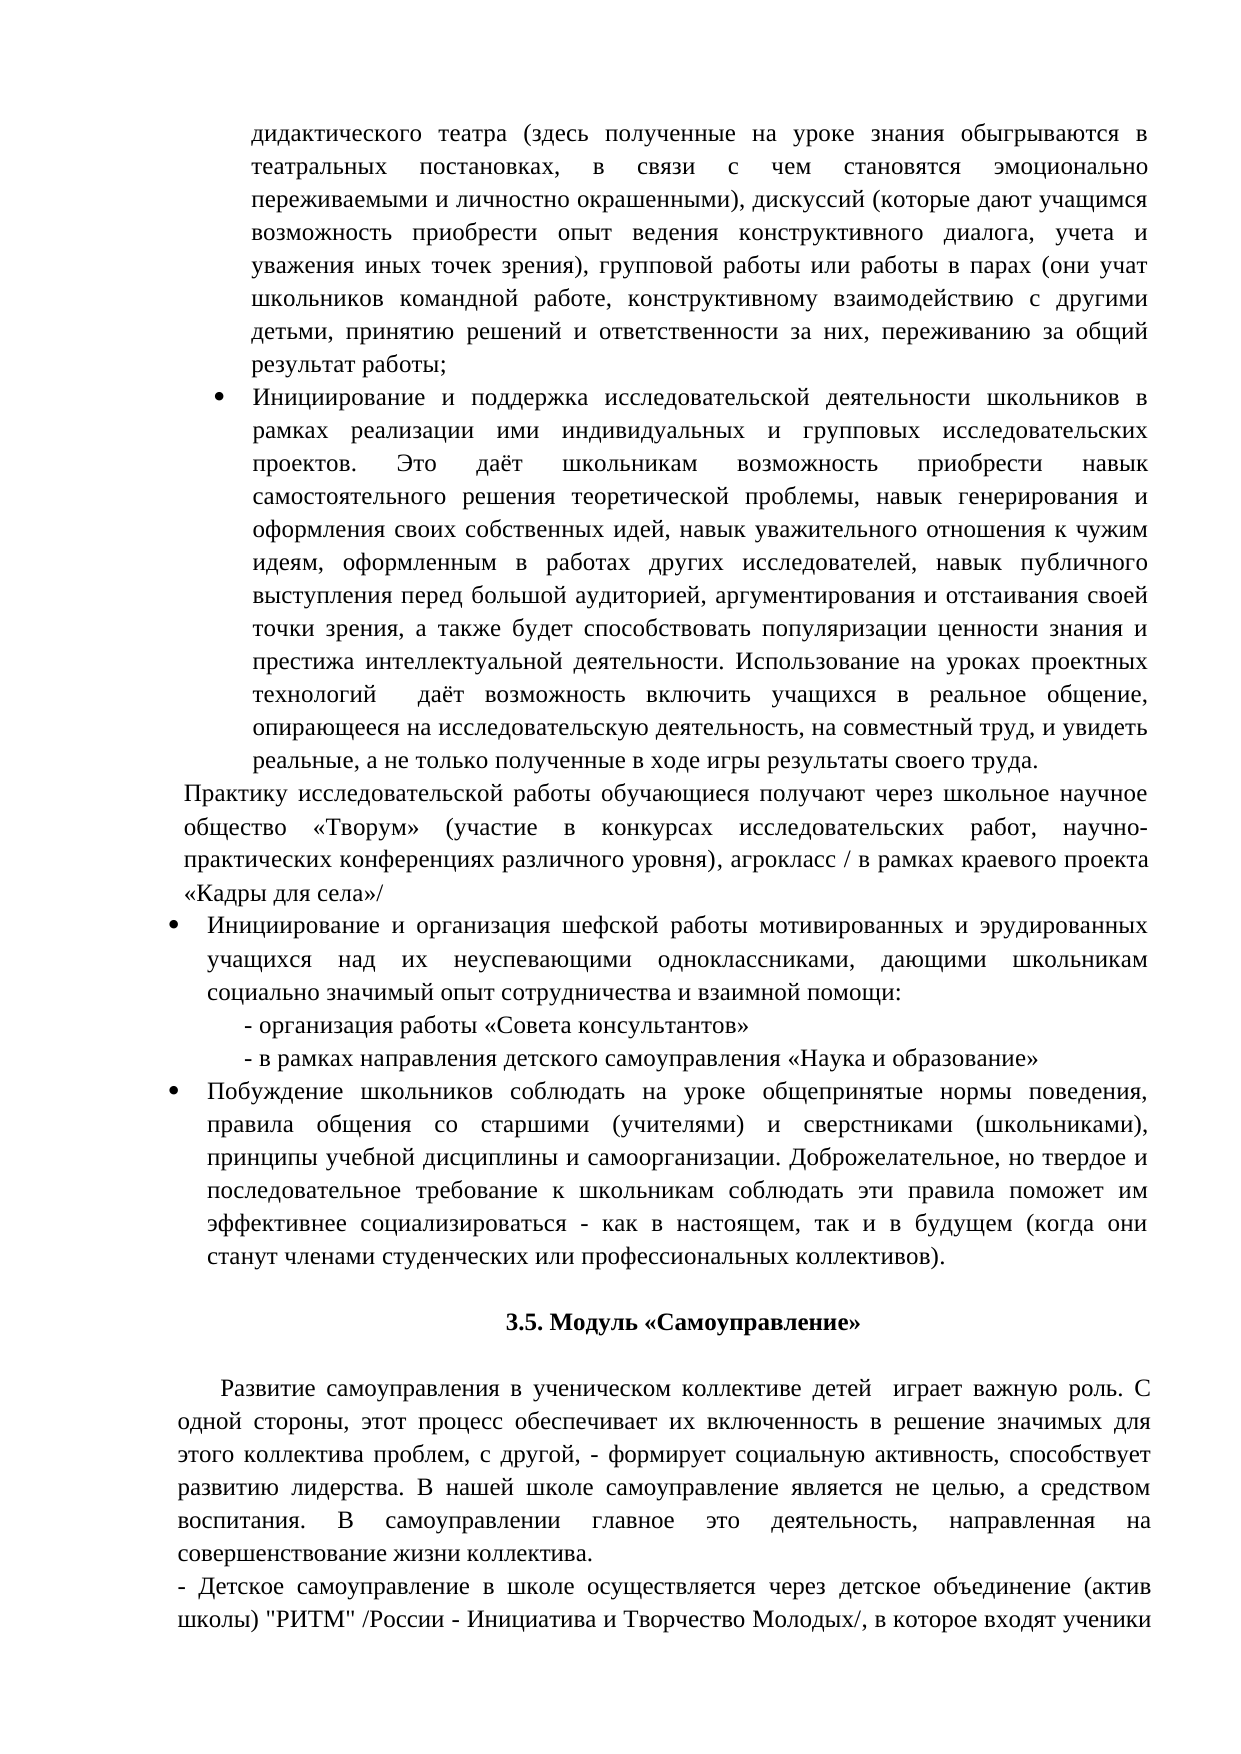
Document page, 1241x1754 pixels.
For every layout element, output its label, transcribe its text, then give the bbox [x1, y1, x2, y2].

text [177, 1571, 1152, 1633]
list Инициирование и организация шефской работы мотивированных и эрудированных учащихся над их неуспевающими одноклассниками, дающими школьникам социально значимый опыт сотрудничества и взаимной помощи: [169, 911, 1149, 1005]
text 3.5. Модуль «Самоуправление» [215, 1307, 1152, 1336]
text - организация работы «Совета консультантов» [244, 1010, 1149, 1038]
text - в рамках направления детского самоуправления «Наука и образование» [244, 1043, 1149, 1071]
text Развитие самоуправления в ученическом коллективе детей играет важную роль. С одной стороны, этот процесс обеспечивает их включенность в решение значимых для этого коллектива проблем, с другой, - формирует социальную активность, способствует развитию лидерства. В нашей школе самоуправление является не целью, а средством воспитания. В самоуправлении главное это деятельность, направленная на совершенствование жизни коллектива. [177, 1373, 1152, 1567]
list Инициирование и поддержка исследовательской деятельности школьников в рамках реализации ими индивидуальных и групповых исследовательских проектов. Это даёт школьникам возможность приобрести навык самостоятельного решения теоретической проблемы, навык генерирования и оформления своих собственных идей, навык уважительного отношения к чужим идеям, оформленным в работах других исследователей, навык публичного выступления перед большой аудиторией, аргументирования и отстаивания своей точки зрения, а также будет способствовать популяризации ценности знания и престижа интеллектуальной деятельности. Использование на уроках проектных технологий даёт возможность включить учащихся в реальное общение, опирающееся на исследовательскую деятельность, на совместный труд, и увидеть реальные, а не только полученные в ходе игры результаты своего труда. [215, 382, 1149, 774]
text Практику исследовательской работы обучающиеся получают через школьное научное общество «Творум» (участие в конкурсах исследовательских работ, научно-практических конференциях различного уровня), агрокласс / в рамках краевого проекта «Кадры для села»/ [183, 778, 1149, 906]
list Побуждение школьников соблюдать на уроке общепринятые нормы поведения, правила общения со старшими (учителями) и сверстниками (школьниками), принципы учебной дисциплины и самоорганизации. Доброжелательное, но твердое и последовательное требование к школьникам соблюдать эти правила поможет им эффективнее социализироваться - как в настоящем, так и в будущем (когда они станут членами студенческих или профессиональных коллективов). [169, 1076, 1149, 1269]
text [251, 118, 1149, 378]
